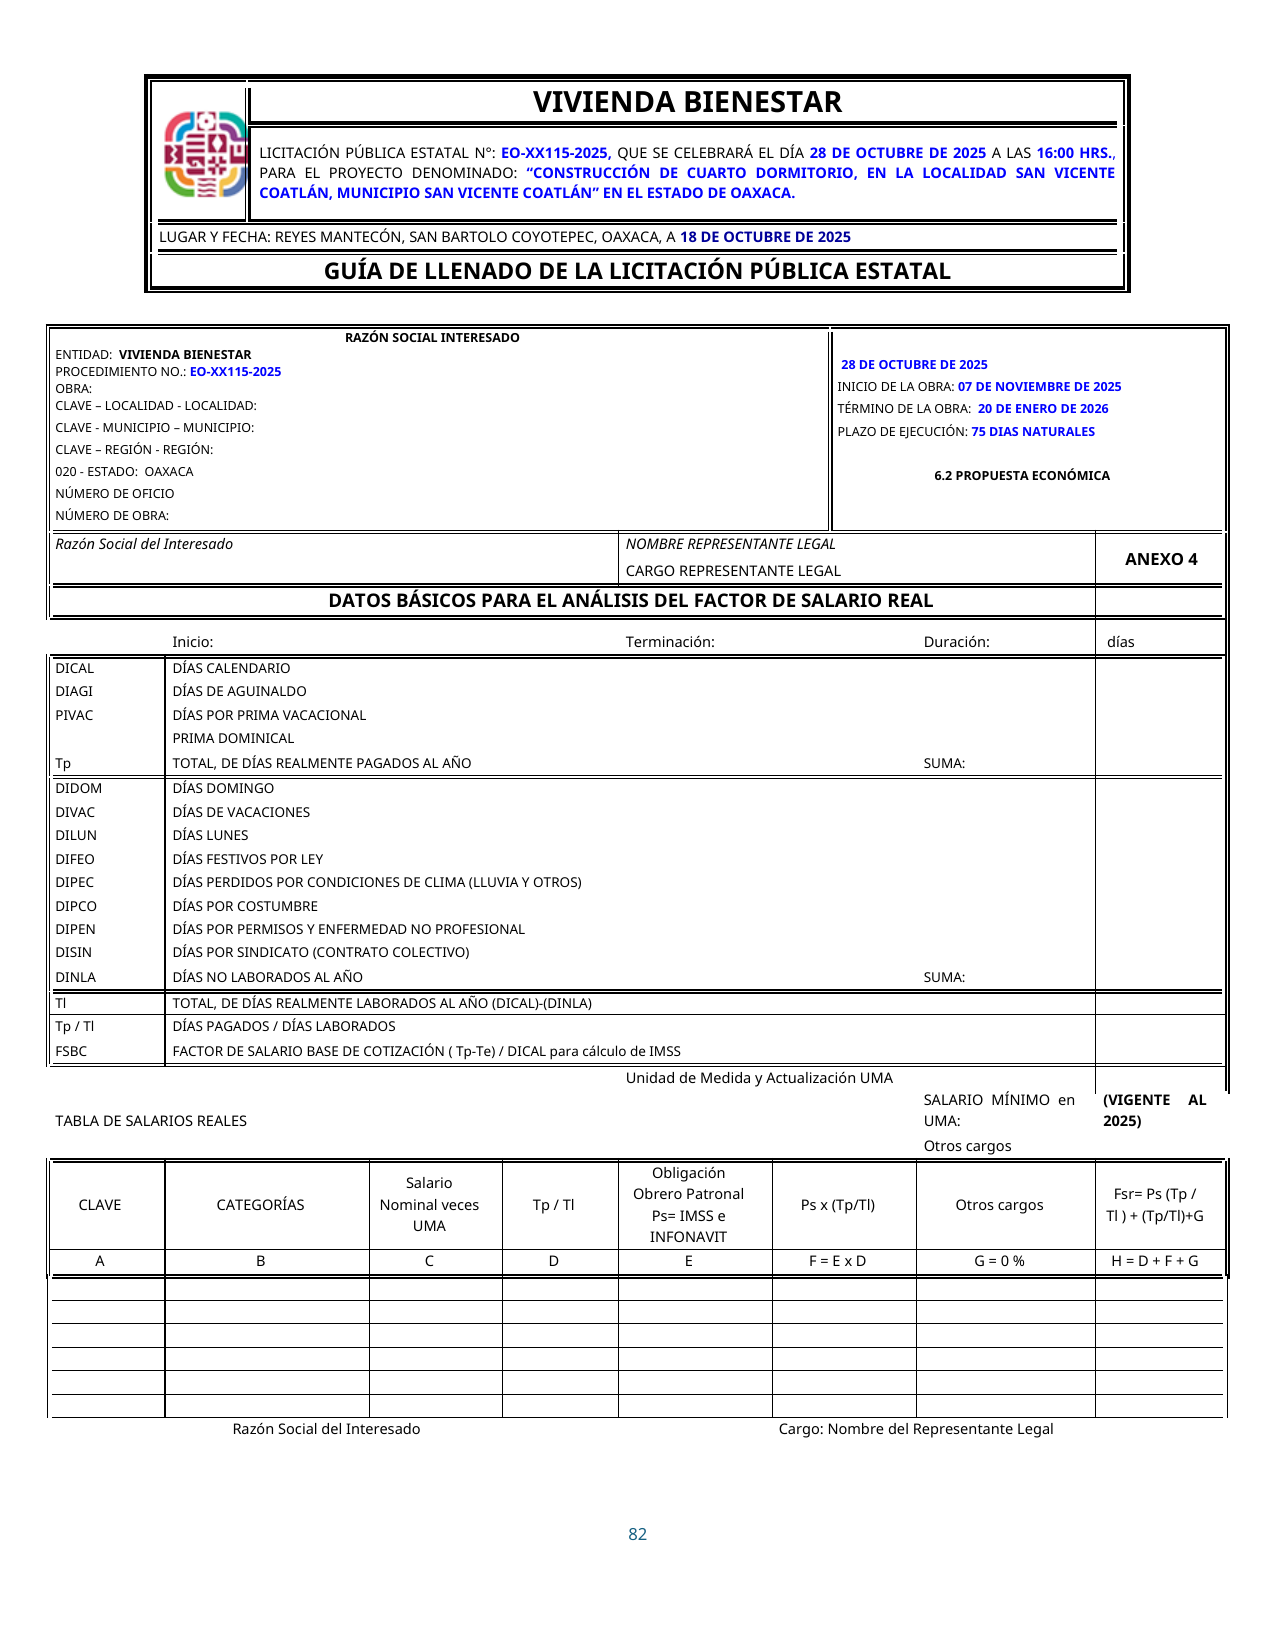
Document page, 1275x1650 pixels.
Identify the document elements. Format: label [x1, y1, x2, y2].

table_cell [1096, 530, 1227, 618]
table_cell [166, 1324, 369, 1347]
picture [153, 103, 245, 203]
picture [251, 103, 260, 121]
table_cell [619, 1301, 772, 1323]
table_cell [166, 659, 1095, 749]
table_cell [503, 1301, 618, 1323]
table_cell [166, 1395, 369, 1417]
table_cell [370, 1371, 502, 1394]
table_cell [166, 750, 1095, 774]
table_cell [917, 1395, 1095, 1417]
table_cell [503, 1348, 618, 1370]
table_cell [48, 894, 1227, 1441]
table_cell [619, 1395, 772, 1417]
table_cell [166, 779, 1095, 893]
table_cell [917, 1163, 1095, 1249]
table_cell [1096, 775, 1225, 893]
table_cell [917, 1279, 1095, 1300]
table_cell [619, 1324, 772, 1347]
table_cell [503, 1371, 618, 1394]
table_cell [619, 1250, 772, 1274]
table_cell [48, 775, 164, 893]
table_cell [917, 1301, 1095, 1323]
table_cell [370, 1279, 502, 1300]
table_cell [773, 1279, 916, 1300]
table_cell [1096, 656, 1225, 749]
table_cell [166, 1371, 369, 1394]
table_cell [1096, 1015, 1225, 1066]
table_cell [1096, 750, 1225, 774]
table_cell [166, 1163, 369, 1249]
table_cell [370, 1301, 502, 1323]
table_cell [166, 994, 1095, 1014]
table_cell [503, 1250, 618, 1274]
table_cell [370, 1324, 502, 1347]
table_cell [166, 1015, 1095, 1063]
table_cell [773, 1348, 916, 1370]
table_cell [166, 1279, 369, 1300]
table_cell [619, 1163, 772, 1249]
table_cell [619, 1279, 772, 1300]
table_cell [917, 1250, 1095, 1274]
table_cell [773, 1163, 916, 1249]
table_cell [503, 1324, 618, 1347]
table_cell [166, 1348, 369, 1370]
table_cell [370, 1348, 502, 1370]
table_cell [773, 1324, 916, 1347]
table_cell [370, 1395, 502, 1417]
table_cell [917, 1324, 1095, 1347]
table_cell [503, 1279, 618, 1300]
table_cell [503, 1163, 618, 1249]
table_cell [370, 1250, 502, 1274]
picture [251, 128, 260, 203]
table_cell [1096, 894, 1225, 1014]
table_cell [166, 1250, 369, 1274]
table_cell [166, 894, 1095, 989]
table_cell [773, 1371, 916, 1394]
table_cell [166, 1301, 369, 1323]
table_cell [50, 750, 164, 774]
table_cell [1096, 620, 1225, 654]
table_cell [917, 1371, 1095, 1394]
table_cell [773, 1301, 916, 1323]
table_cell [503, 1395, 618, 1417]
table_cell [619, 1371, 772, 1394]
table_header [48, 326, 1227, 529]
picture [246, 103, 260, 203]
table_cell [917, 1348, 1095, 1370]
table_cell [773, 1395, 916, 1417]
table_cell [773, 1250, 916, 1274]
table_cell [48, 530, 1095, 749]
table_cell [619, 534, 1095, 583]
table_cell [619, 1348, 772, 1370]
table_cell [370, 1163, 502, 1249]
